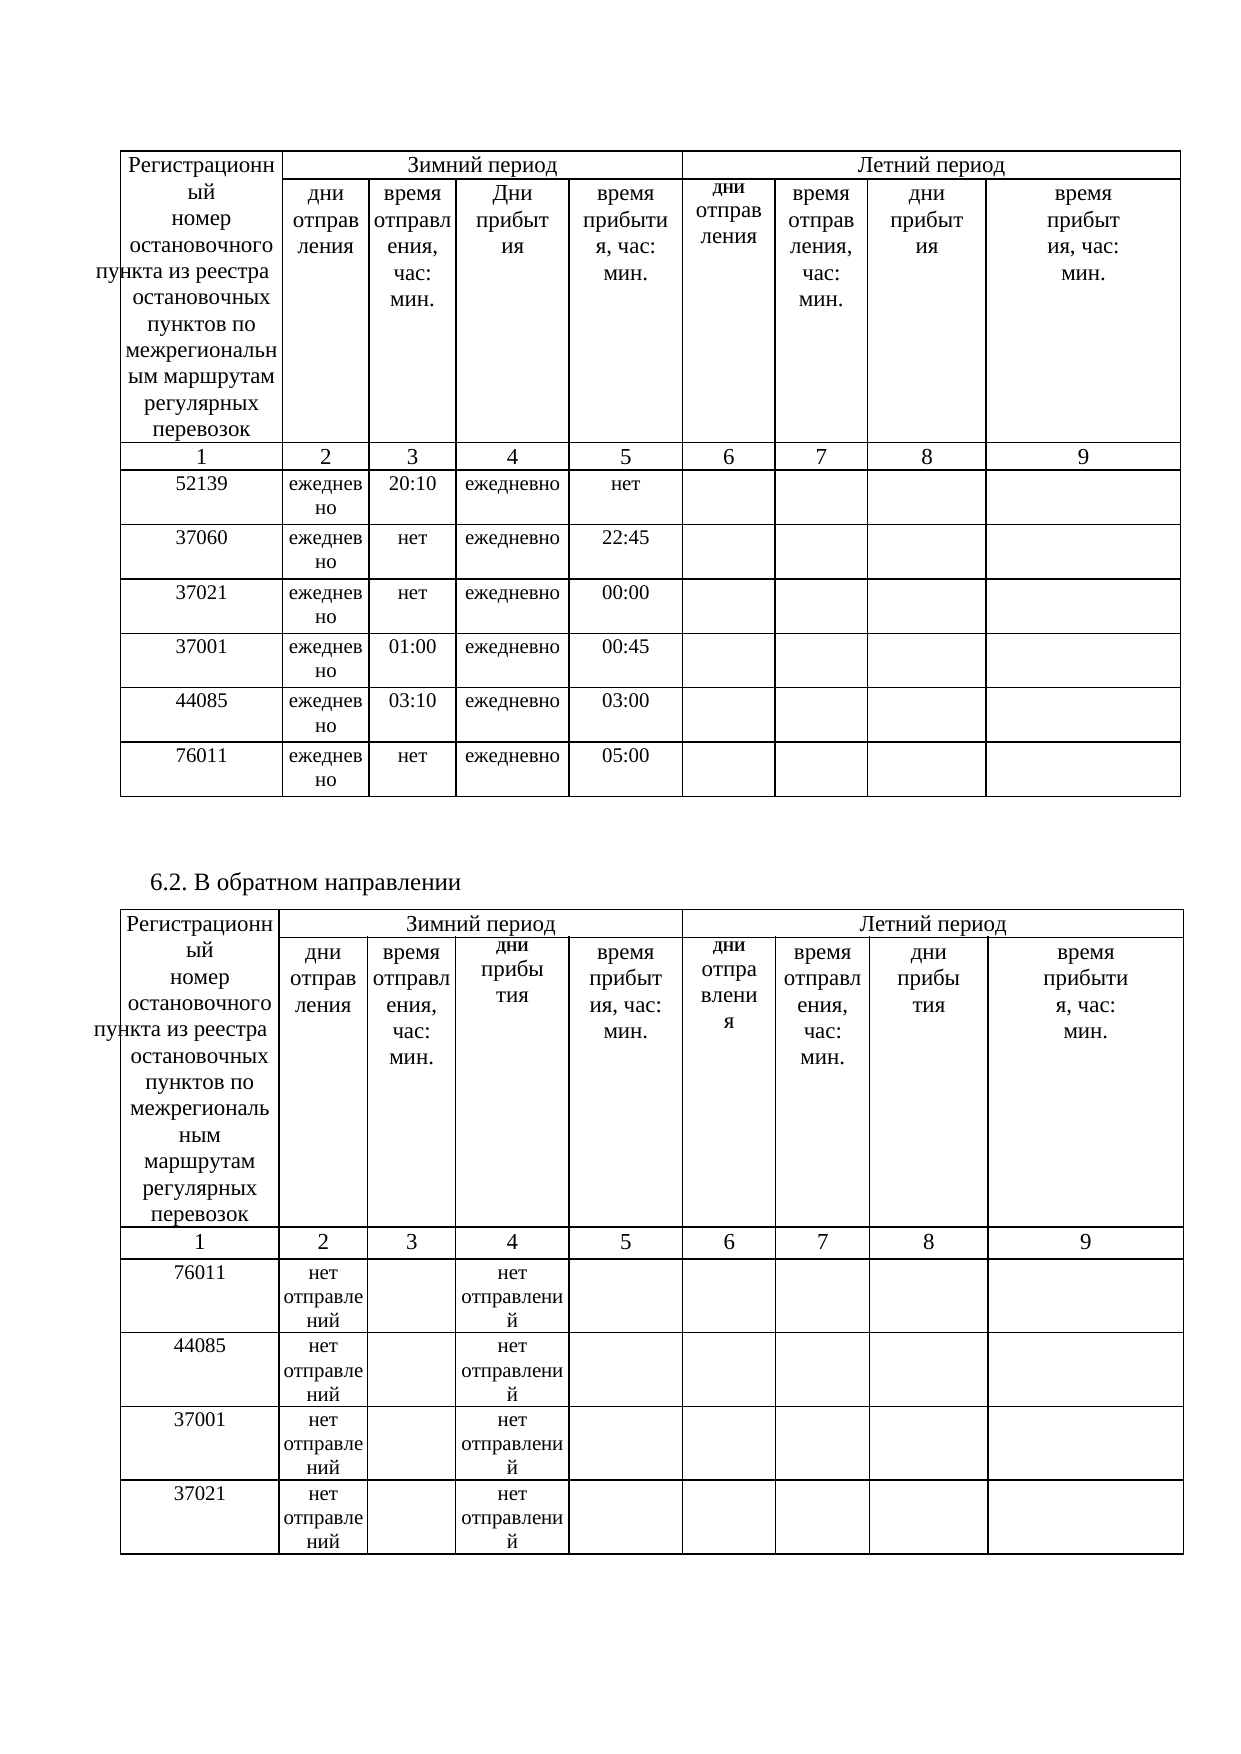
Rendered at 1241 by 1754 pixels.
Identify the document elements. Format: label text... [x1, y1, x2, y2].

table_cell [683, 1333, 775, 1406]
table_cell [868, 743, 985, 796]
table_cell 00:00 [570, 580, 682, 632]
table_cell 37001 [121, 634, 282, 687]
table_cell ежедневно [283, 580, 368, 632]
table_cell [570, 1260, 682, 1332]
table_cell [989, 1407, 1183, 1479]
table_cell Дни прибыт ия [457, 180, 568, 441]
table_cell [868, 525, 985, 578]
table_cell нет отправлений [456, 1260, 568, 1332]
table_cell [776, 688, 867, 741]
table_cell нет [370, 743, 455, 796]
table_cell [987, 525, 1180, 578]
table_cell [683, 1407, 775, 1479]
table_cell ежедневно [283, 743, 368, 796]
table_cell [683, 743, 774, 796]
table_cell 2 [280, 1228, 367, 1258]
table_cell дни прибы тия [870, 938, 987, 1226]
table_cell ежедневно [283, 688, 368, 741]
table_cell 3 [370, 443, 455, 469]
table_cell 8 [870, 1228, 987, 1258]
table_cell [870, 1333, 987, 1406]
table_header Регистрационный номер остановочного пункта из реестра остановочных пунктов по межрегиональным маршрутам регулярных перевозок [121, 152, 282, 441]
table_cell 01:00 [370, 634, 455, 687]
table_cell 7 [776, 443, 867, 469]
table_cell 9 [987, 443, 1180, 469]
table_cell 03:00 [570, 688, 682, 741]
table_cell 44085 [121, 1333, 278, 1406]
table_cell нет [570, 471, 682, 524]
table_cell [868, 471, 985, 524]
table_cell 5 [570, 443, 682, 469]
table_cell [989, 1333, 1183, 1406]
table_cell время отправл ения, час: мин. [776, 938, 869, 1226]
table_cell 6 [683, 1228, 775, 1258]
table_cell [570, 1481, 682, 1553]
table_cell [868, 634, 985, 687]
table_cell 44085 [121, 688, 282, 741]
table_cell 76011 [121, 1260, 278, 1332]
table_cell [368, 1407, 455, 1479]
table_header Зимний период [280, 910, 682, 936]
table_cell 05:00 [570, 743, 682, 796]
table_cell 03:10 [370, 688, 455, 741]
table_cell 20:10 [370, 471, 455, 524]
table_cell 4 [456, 1228, 568, 1258]
table_cell ежедневно [283, 525, 368, 578]
table_cell нет отправлений [280, 1407, 367, 1479]
table_header Летний период [683, 910, 1183, 936]
table_cell ежедневно [457, 743, 568, 796]
table_cell [776, 1407, 869, 1479]
table_cell ежедневно [457, 471, 568, 524]
table_cell [989, 1481, 1183, 1553]
table_cell 37021 [121, 580, 282, 632]
table_header Зимний период [283, 152, 682, 178]
table_cell 4 [457, 443, 568, 469]
table_cell 76011 [121, 743, 282, 796]
table_cell нет отправлений [280, 1333, 367, 1406]
table_cell [870, 1260, 987, 1332]
table_cell ДНИ прибы тия [456, 938, 568, 1226]
table_cell 22:45 [570, 525, 682, 578]
table_cell [987, 580, 1180, 632]
table_cell 3 [368, 1228, 455, 1258]
table_cell 00:45 [570, 634, 682, 687]
table_cell [683, 688, 774, 741]
table_cell [683, 1260, 775, 1332]
table_cell [987, 688, 1180, 741]
table_cell [683, 634, 774, 687]
table_cell [870, 1481, 987, 1553]
table_cell ДНИ отправ ления [683, 180, 774, 441]
table_cell время прибыти я, час: мин. [989, 938, 1183, 1226]
table_cell время прибыт ия, час: мин. [570, 938, 682, 1226]
table_cell [987, 634, 1180, 687]
table_cell [776, 1260, 869, 1332]
table_cell 1 [121, 443, 282, 469]
table_cell [870, 1407, 987, 1479]
table_cell [683, 471, 774, 524]
table_cell [776, 580, 867, 632]
table_cell 37060 [121, 525, 282, 578]
table_cell ежедневно [457, 688, 568, 741]
table_cell ежедневно [283, 471, 368, 524]
table_cell [776, 471, 867, 524]
table_cell 9 [989, 1228, 1183, 1258]
table_cell нет [370, 580, 455, 632]
table_cell время отправ ления, час: мин. [776, 180, 867, 441]
table_cell 37021 [121, 1481, 278, 1553]
text 6.2. В обратном направлении [150, 867, 1090, 896]
table_cell 6 [683, 443, 774, 469]
table_cell 7 [776, 1228, 869, 1258]
table_cell [776, 1333, 869, 1406]
table_cell [683, 525, 774, 578]
table_cell [776, 743, 867, 796]
table_cell нет отправлений [280, 1260, 367, 1332]
table_cell время отправл ения, час: мин. [370, 180, 455, 441]
table_cell нет отправлений [280, 1481, 367, 1553]
table_cell время прибыти я, час: мин. [570, 180, 682, 441]
table_cell [776, 634, 867, 687]
table_cell нет [370, 525, 455, 578]
table_cell 1 [121, 1228, 278, 1258]
table_cell дни прибыт ия [868, 180, 985, 441]
table_header Летний период [683, 152, 1180, 178]
table_header Регистрационный номер остановочного пункта из реестра остановочных пунктов по межрегиональным маршрутам регулярных перевозок [121, 910, 278, 1226]
table_cell 37001 [121, 1407, 278, 1479]
table_cell время прибыт ия, час: мин. [987, 180, 1180, 441]
table_cell дни отправ ления [280, 938, 367, 1226]
table_cell ежедневно [457, 580, 568, 632]
table_cell 52139 [121, 471, 282, 524]
table_cell ежедневно [457, 525, 568, 578]
table_cell нет отправлений [456, 1333, 568, 1406]
table_cell [987, 471, 1180, 524]
table_cell [570, 1333, 682, 1406]
table_cell [868, 580, 985, 632]
table_cell [776, 1481, 869, 1553]
table_cell нет отправлений [456, 1481, 568, 1553]
table_cell время отправл ения, час: мин. [368, 938, 455, 1226]
table_cell ежедневно [457, 634, 568, 687]
table_cell 8 [868, 443, 985, 469]
table_cell [989, 1260, 1183, 1332]
table_cell [683, 580, 774, 632]
table_cell 2 [283, 443, 368, 469]
table_cell ежедневно [283, 634, 368, 687]
table_cell нет отправлений [456, 1407, 568, 1479]
table_cell [683, 1481, 775, 1553]
table_cell ДНИ отпра влени я [683, 938, 775, 1226]
table_cell [987, 743, 1180, 796]
table_cell [776, 525, 867, 578]
table_cell 5 [570, 1228, 682, 1258]
table_cell [868, 688, 985, 741]
table_cell [570, 1407, 682, 1479]
table_cell [368, 1260, 455, 1332]
table_cell [368, 1333, 455, 1406]
table_cell [368, 1481, 455, 1553]
table_cell дни отправ ления [283, 180, 368, 441]
